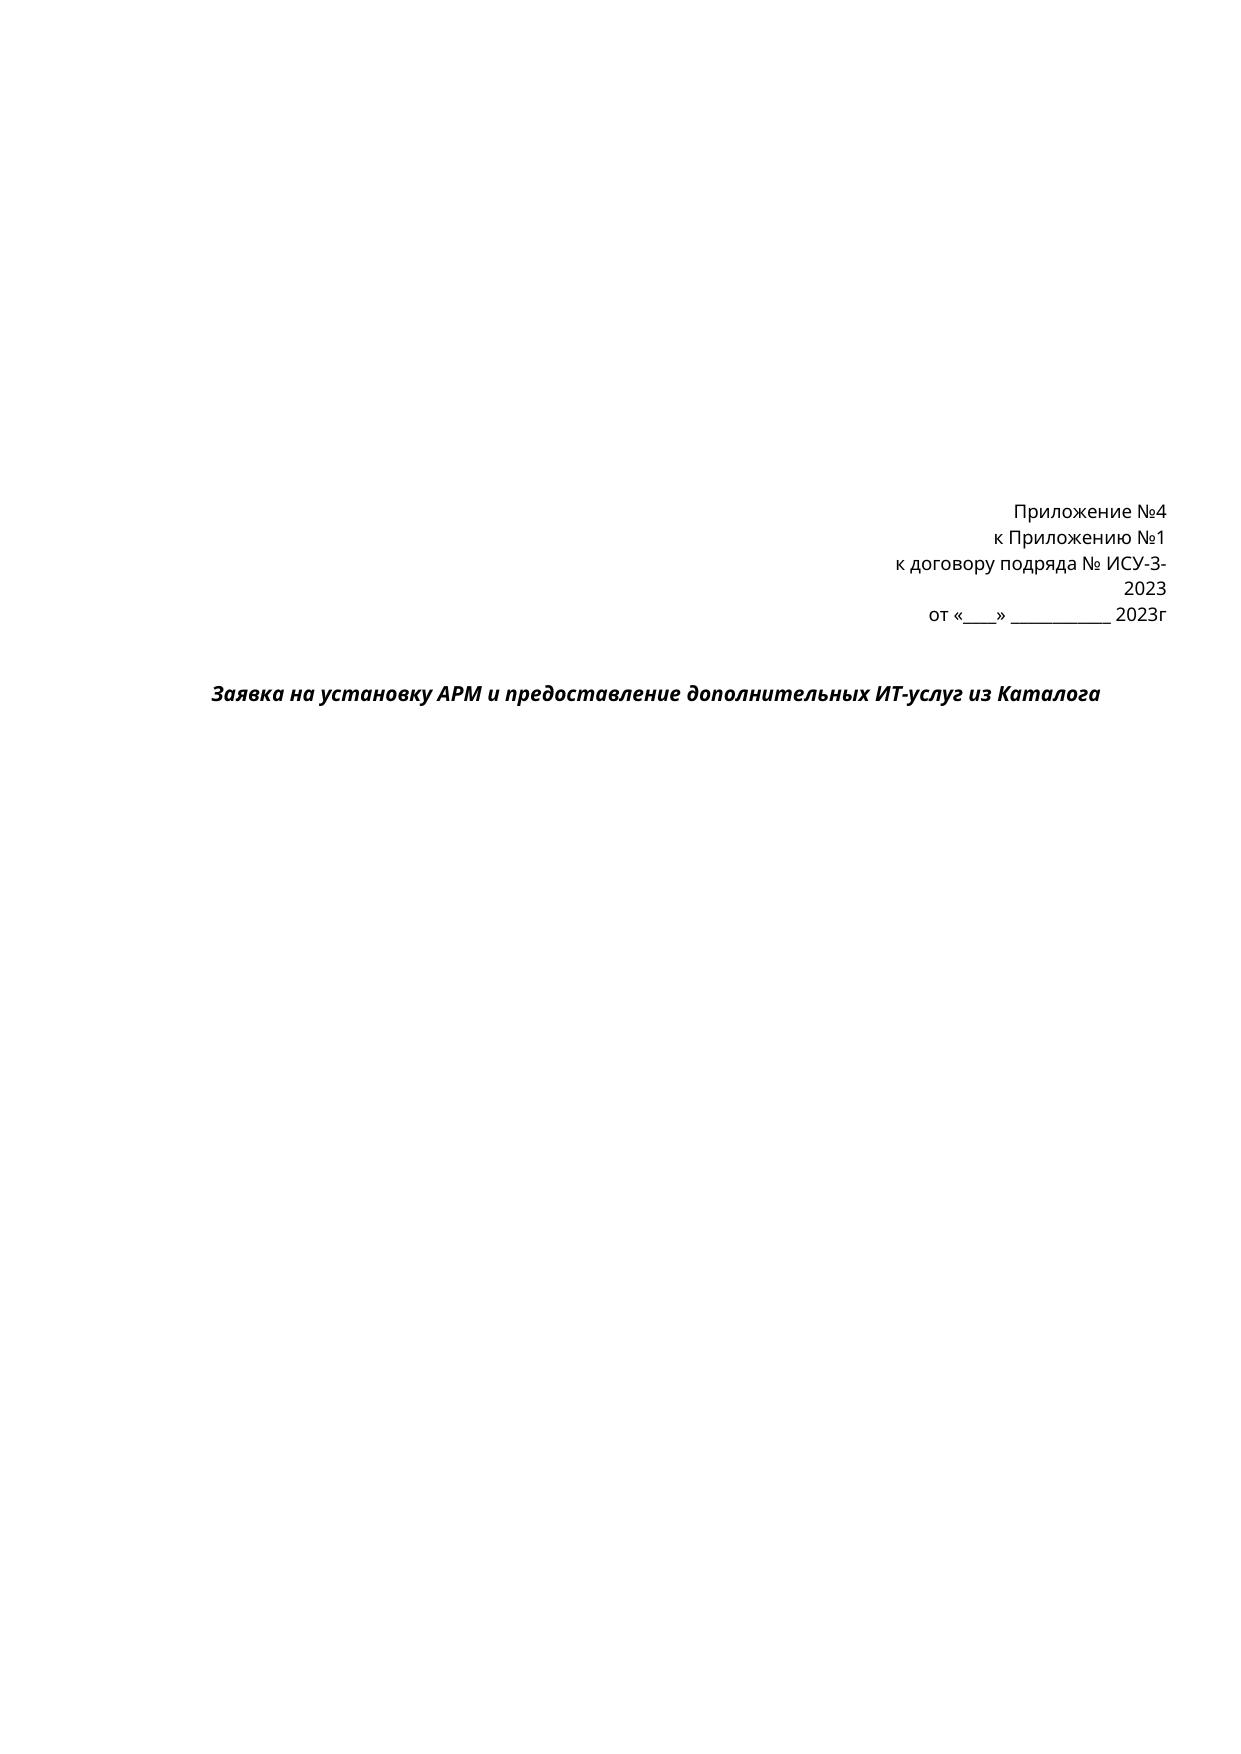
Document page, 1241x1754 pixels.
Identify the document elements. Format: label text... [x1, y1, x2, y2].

text Заявка на установку АРМ и предоставление дополнительных ИТ-услуг из Каталога [148, 679, 1167, 708]
text к договору подряда № ИСУ-3-2023 [856, 550, 1167, 601]
subtitle Приложение №4 [856, 499, 1167, 524]
text к Приложению №1 [856, 524, 1167, 550]
text от «____» ____________ 2023г [856, 601, 1167, 626]
